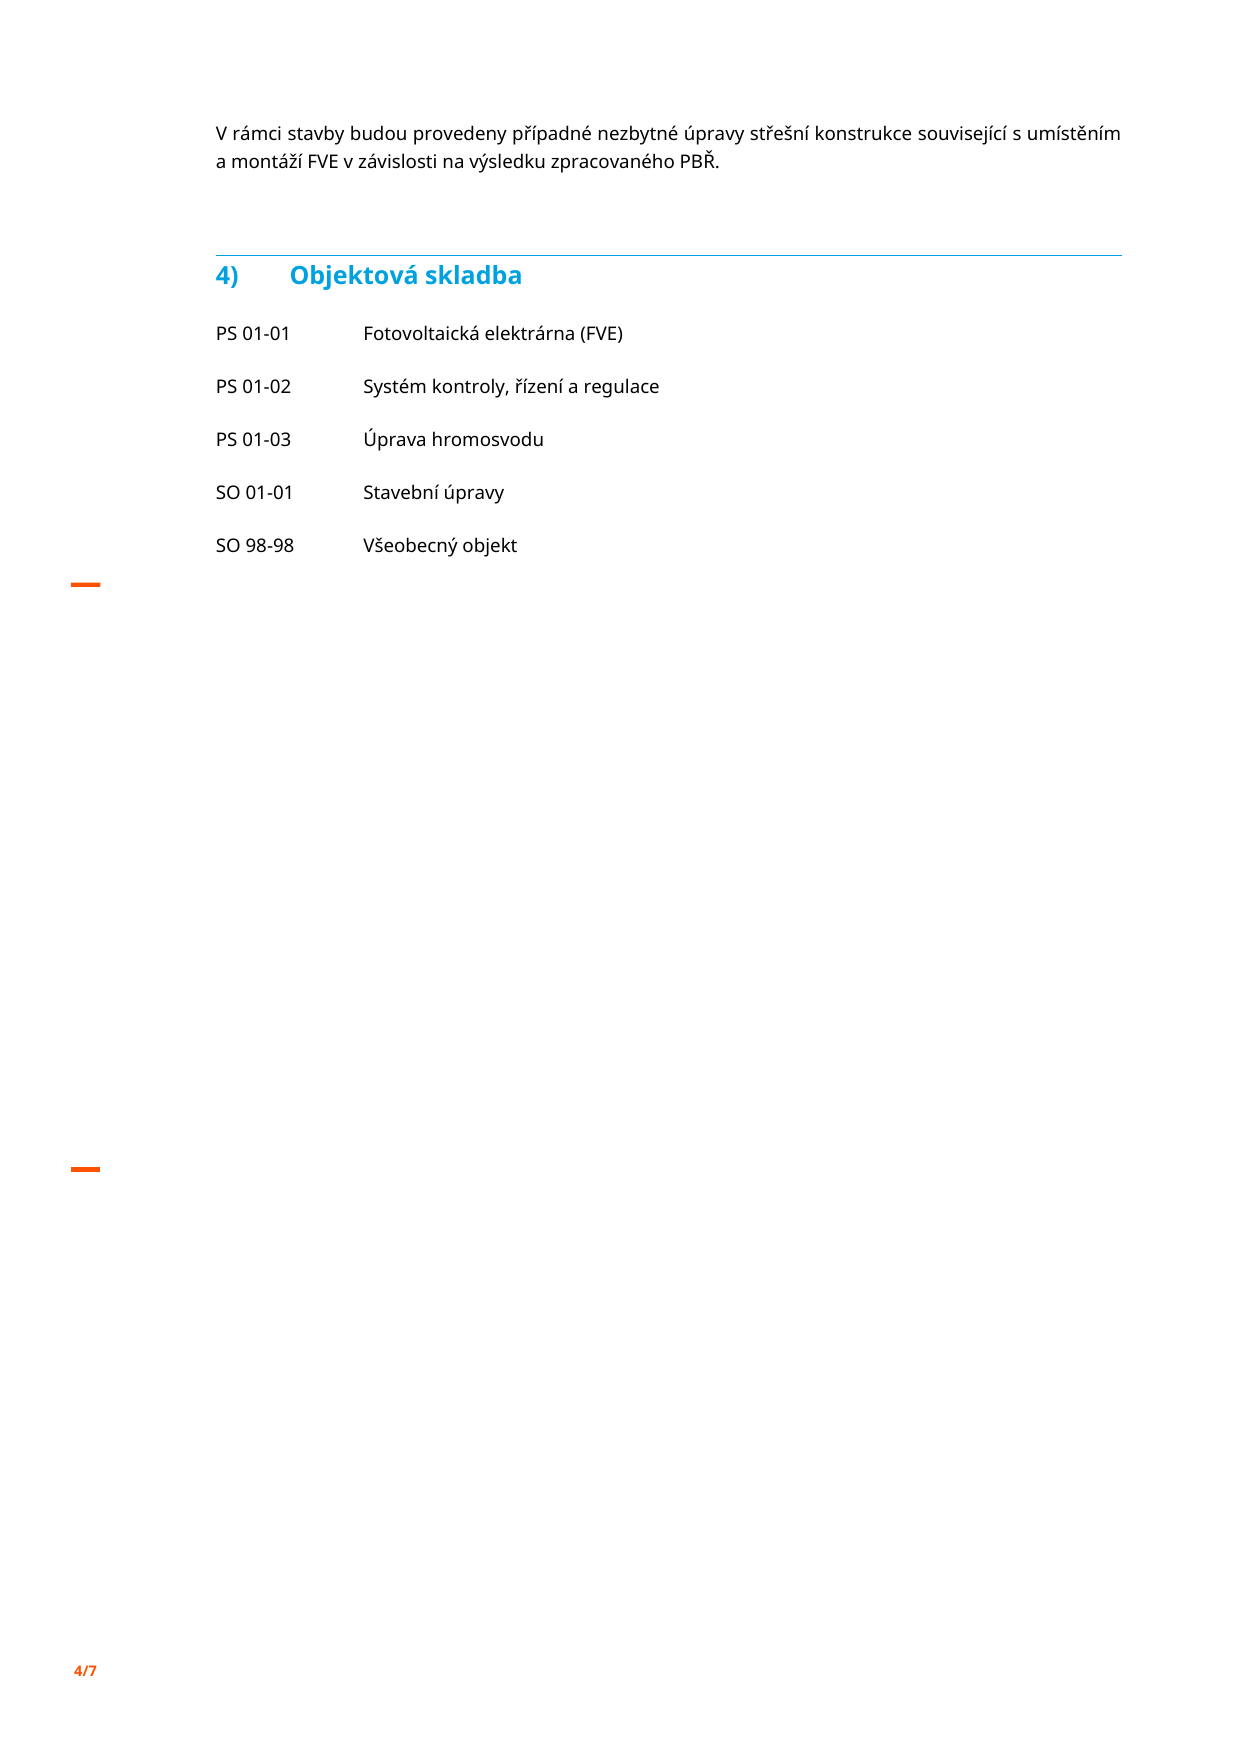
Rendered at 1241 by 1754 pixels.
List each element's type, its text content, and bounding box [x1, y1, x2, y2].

text SO 98-98 Všeobecný objekt [216, 532, 1122, 558]
text PS 01-03 Úprava hromosvodu [216, 426, 1122, 452]
text V rámci stavby budou provedeny případné nezbytné úpravy střešní konstrukce související s umístěním a montáží FVE v závislosti na výsledku zpracovaného PBŘ. [216, 121, 1122, 174]
text PS 01-02 Systém kontroly, řízení a regulace [216, 373, 1122, 399]
text SO 01-01 Stavební úpravy [216, 479, 1122, 505]
subtitle 4) Objektová skladba [216, 256, 1122, 292]
text PS 01-01 Fotovoltaická elektrárna (FVE) [216, 320, 1122, 346]
